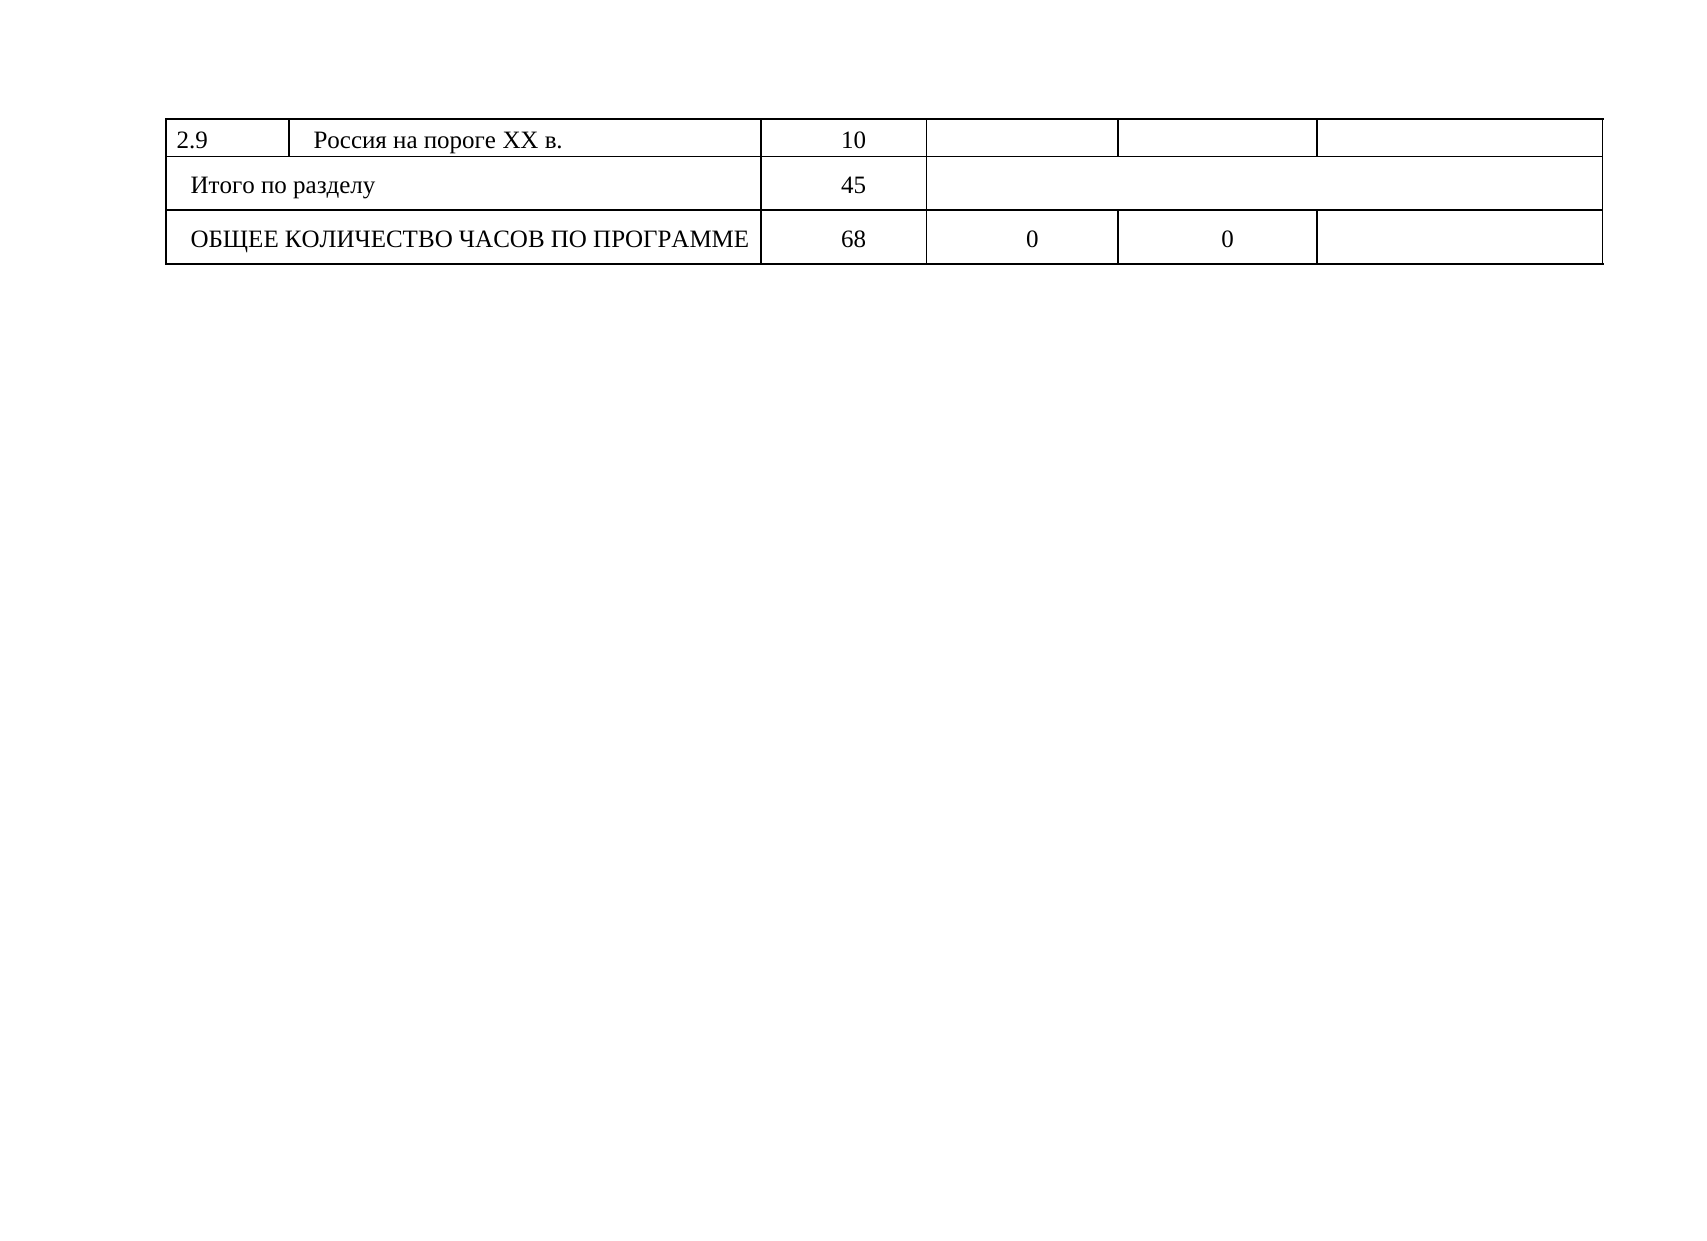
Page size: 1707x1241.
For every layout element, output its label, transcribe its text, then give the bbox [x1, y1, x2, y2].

table_cell Россия на пороге XX в. [290, 120, 760, 156]
table_cell 10 [762, 120, 926, 156]
table_cell 45 [762, 157, 926, 209]
table_cell 0 [1119, 211, 1316, 263]
table_cell [927, 157, 1602, 209]
table_cell [927, 120, 1117, 156]
table_cell Итого по разделу [167, 157, 760, 209]
table_cell 0 [927, 211, 1117, 263]
table_cell ОБЩЕЕ КОЛИЧЕСТВО ЧАСОВ ПО ПРОГРАММЕ [167, 211, 760, 263]
table_cell [1318, 211, 1602, 263]
table_cell [1119, 120, 1316, 156]
table_cell 68 [762, 211, 926, 263]
table_cell 2.9 [167, 120, 288, 156]
table_cell [1318, 120, 1602, 156]
